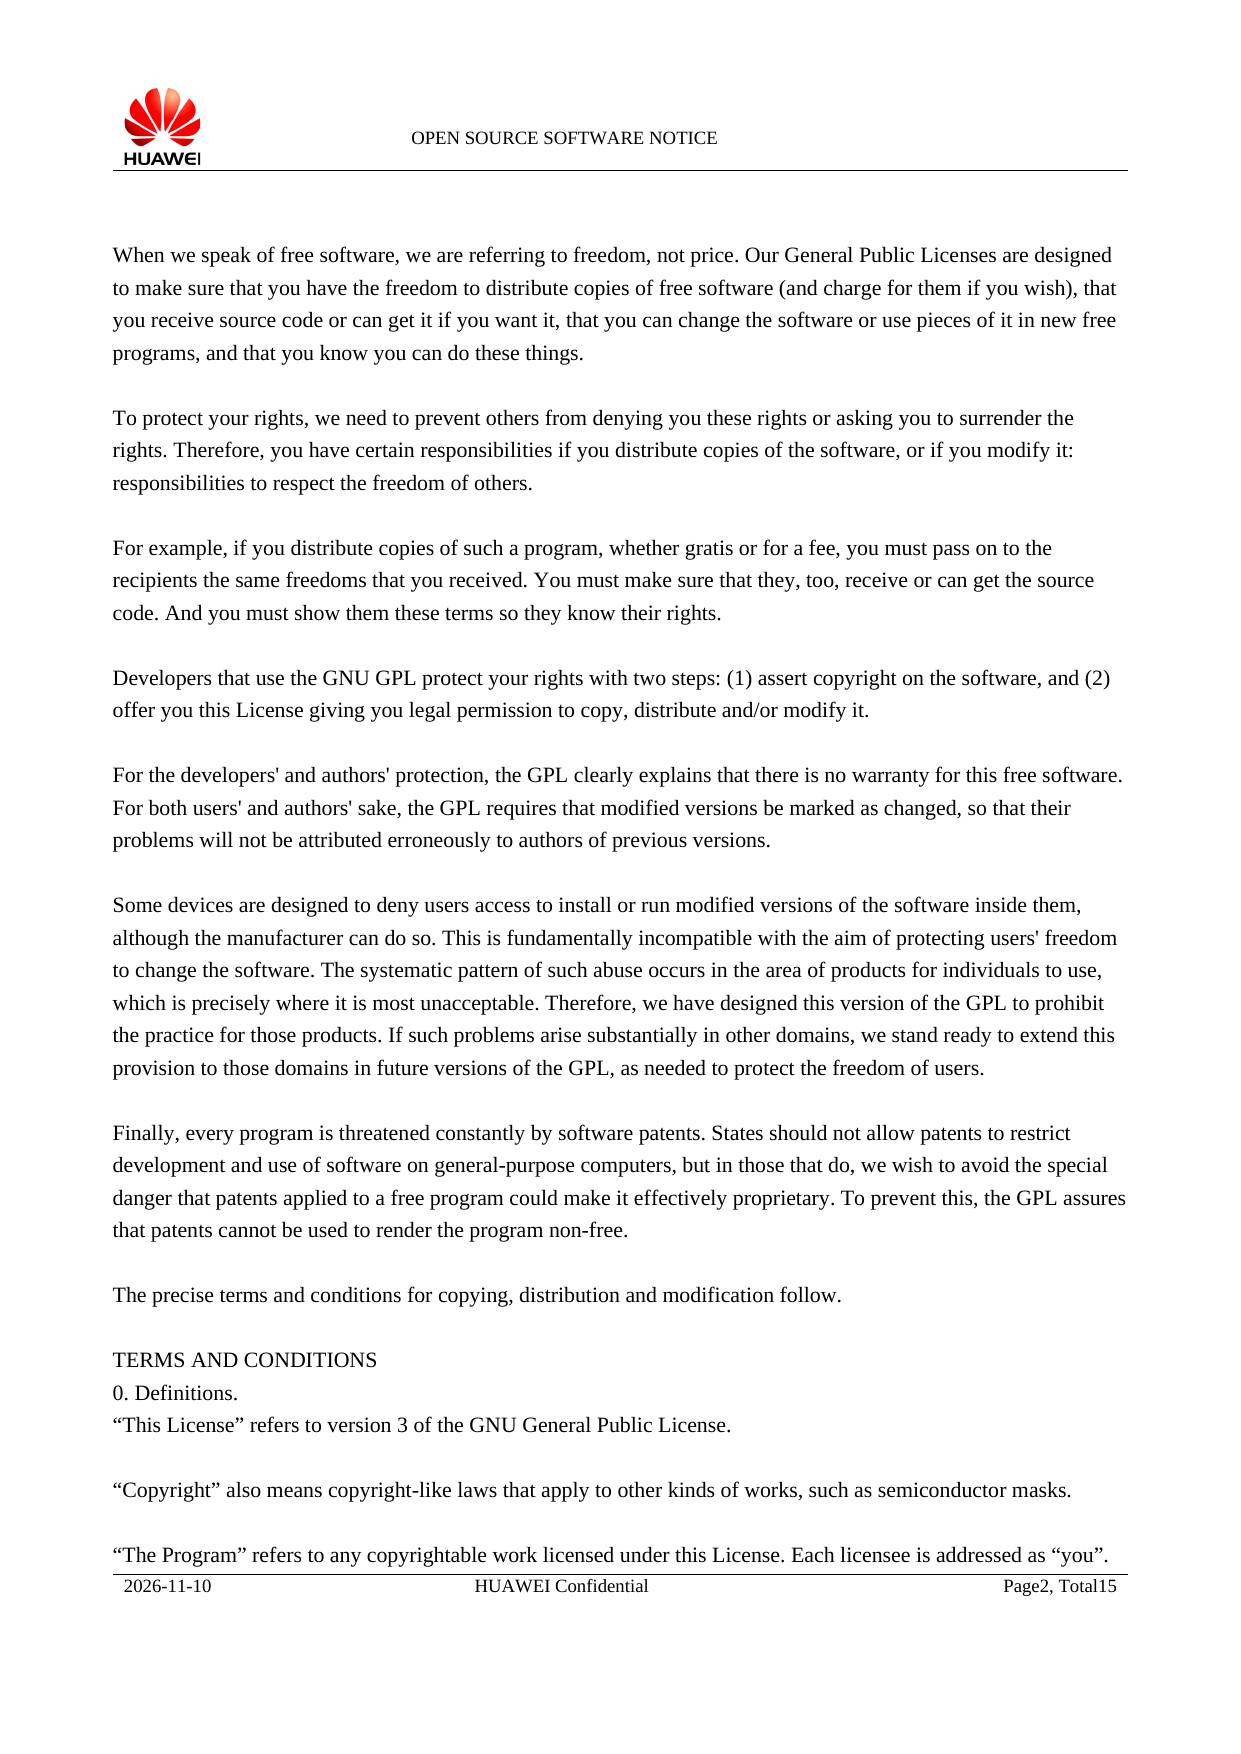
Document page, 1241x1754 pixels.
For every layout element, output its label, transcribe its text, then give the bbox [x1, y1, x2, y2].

picture [124, 88, 201, 165]
